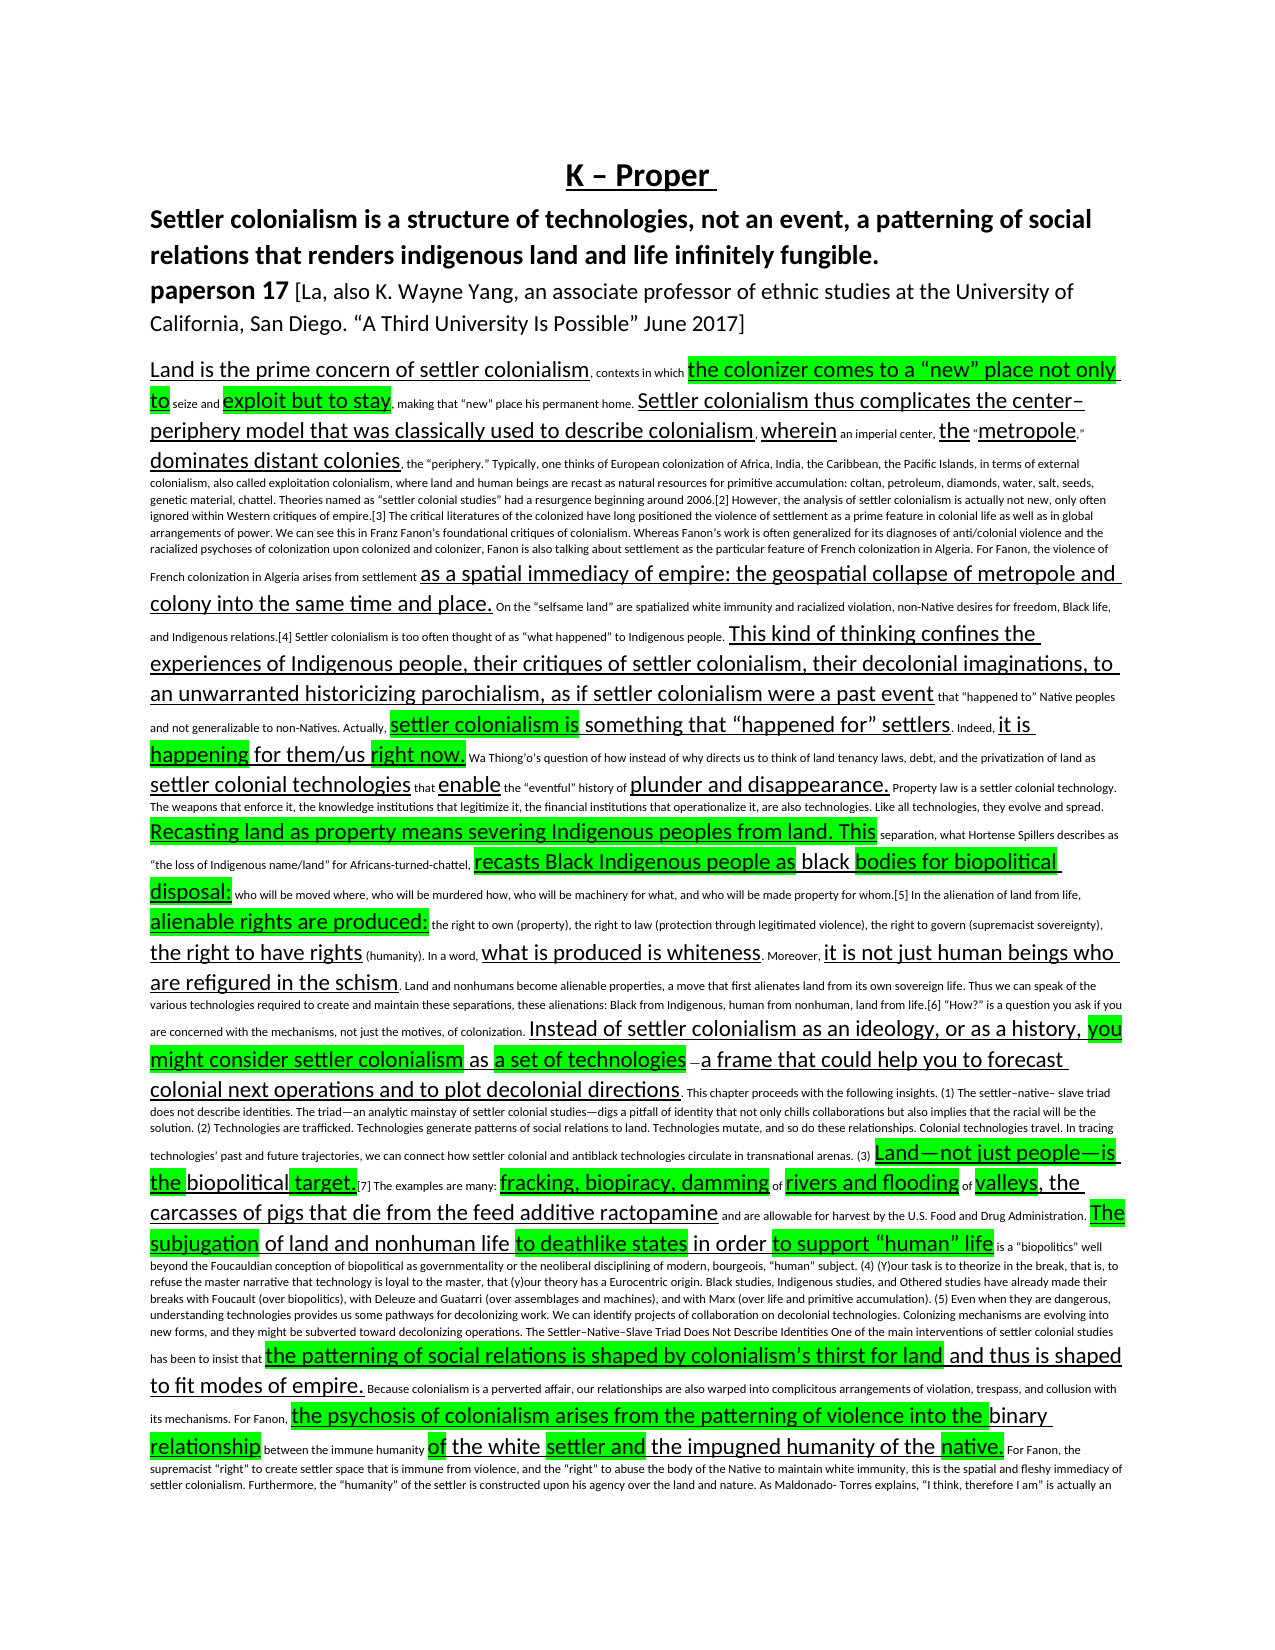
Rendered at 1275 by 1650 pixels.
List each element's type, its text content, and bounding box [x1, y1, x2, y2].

text paperson 17 [La, also K. Wayne Yang, an associate professor of ethnic studies at the University of California, San Diego. “A Third University Is Possible” June 2017] [150, 273, 1125, 337]
subtitle Settler colonialism is a structure of technologies, not an event, a patterning of social relations that renders indigenous land and life infinitely fungible. [150, 202, 1125, 271]
subtitle K – Proper [150, 154, 1125, 195]
